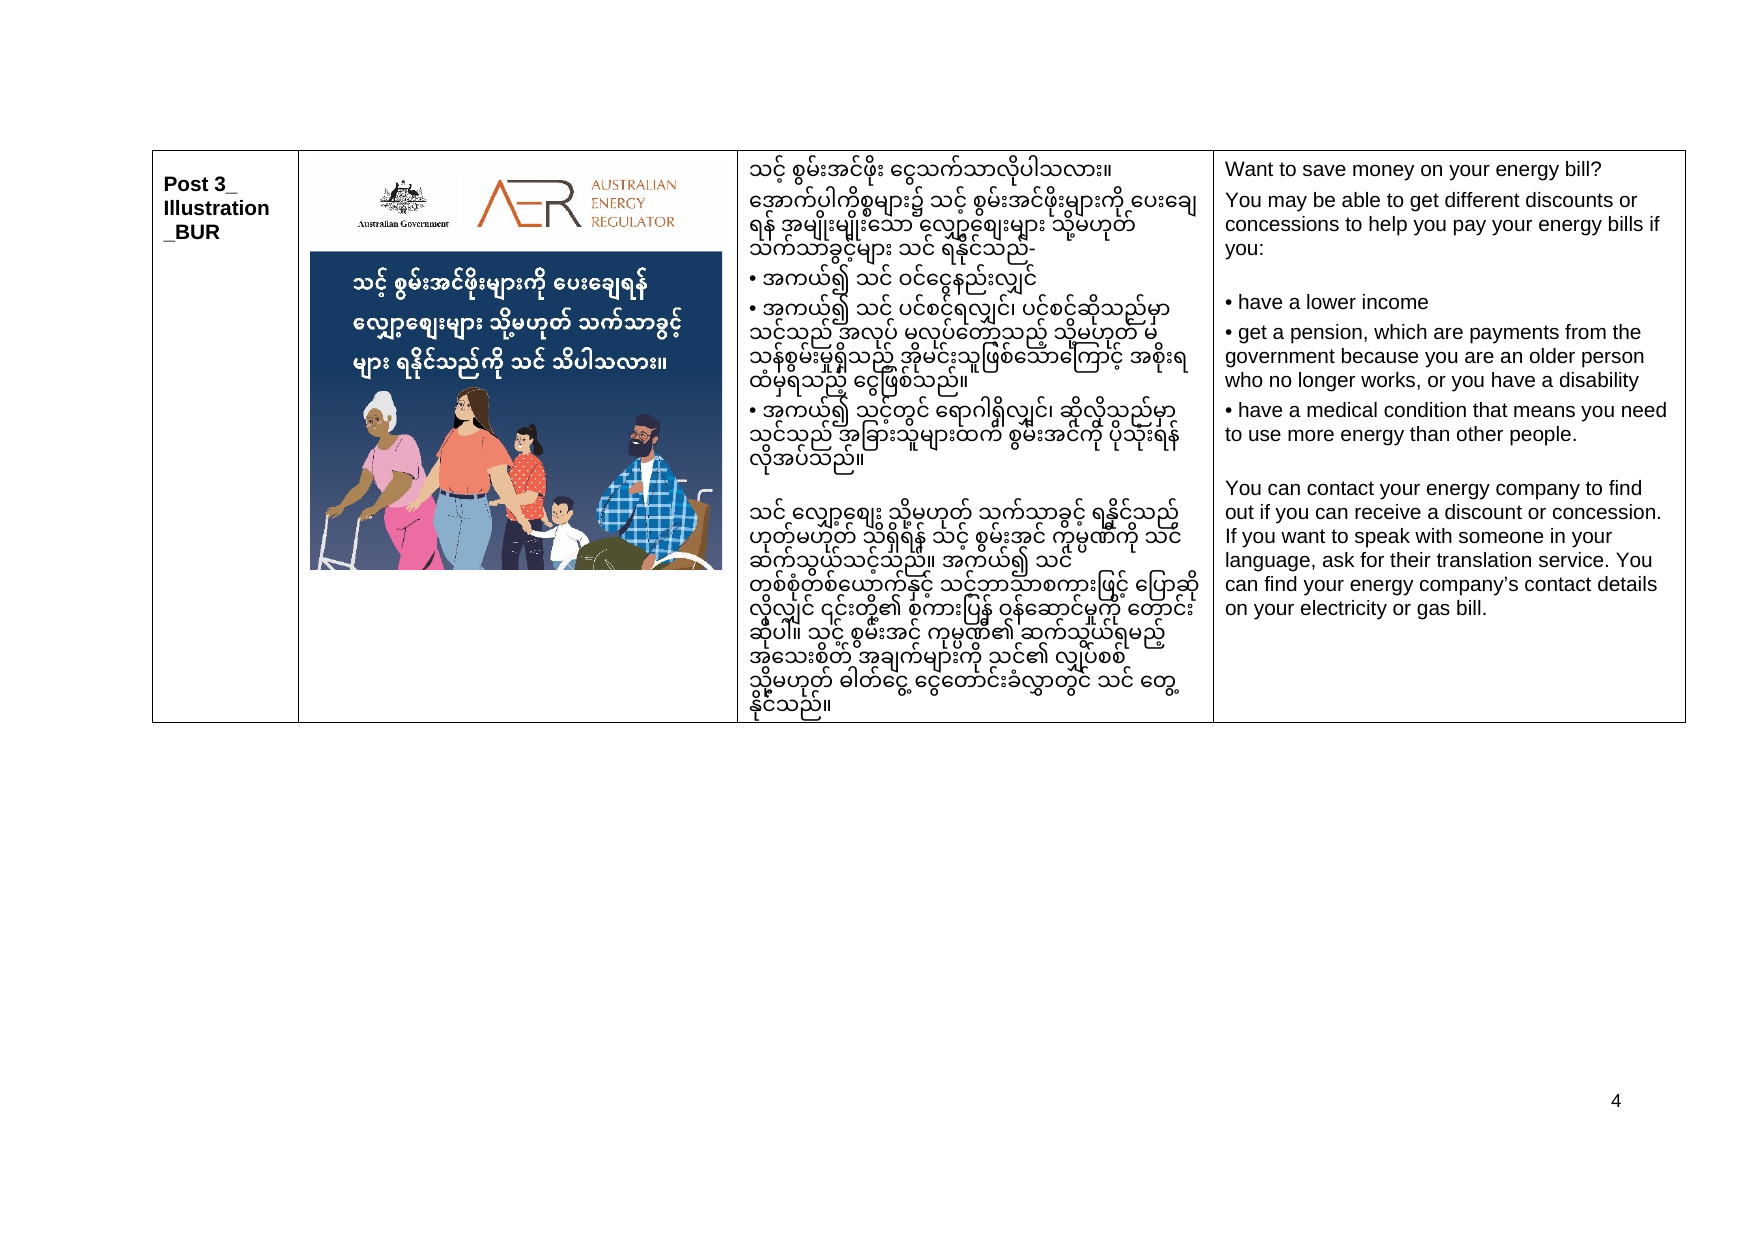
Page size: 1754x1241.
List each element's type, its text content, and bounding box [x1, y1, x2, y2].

picture [310, 157, 723, 570]
table_cell Post 3_ Illustration _BUR [153, 151, 298, 722]
table_cell [299, 151, 737, 722]
table_cell သင့် စွမ်းအင်ဖိုး ငွေသက်သာလိုပါသလား။ အောက်ပါကိစ္စများ၌ သင့် စွမ်းအင်ဖိုးများကို ပေးချေရန် အမျိုးမျိုးသော လျှော့စျေးများ သို့မဟုတ် သက်သာခွင့်များ သင် ရနိုင်သည်- • အကယ်၍ သင် ဝင်ငွေနည်းလျှင် • အကယ်၍ သင် ပင်စင်ရလျှင်၊ ပင်စင်ဆိုသည်မှာ သင်သည် အလုပ် မလုပ်တော့သည့် သို့မဟုတ် မသန်စွမ်းမှုရှိသည့် အိုမင်းသူဖြစ်သောကြောင့် အစိုးရထံမှရသည့် ငွေဖြစ်သည်။ • အကယ်၍ သင့်တွင် ရောဂါရှိလျှင်၊ ဆိုလိုသည်မှာ သင်သည် အခြားသူများထက် စွမ်းအင်ကို ပိုသုံးရန် လိုအပ်သည်။ သင် လျှော့စျေး သို့မဟုတ် သက်သာခွင့် ရနိုင်သည် ဟုတ်မဟုတ် သိရှိရန် သင့် စွမ်းအင် ကုမ္ပဏီကို သင် ဆက်သွယ်သင့်သည်။ အကယ်၍ သင် တစ်စုံတစ်ယောက်နှင့် သင့်ဘာသာစကားဖြင့် ပြောဆိုလိုလျှင် ၎င်းတို့၏ စကားပြန် ဝန်ဆောင်မှုကို တောင်းဆိုပါ။ သင့် စွမ်းအင် ကုမ္ပဏီ၏ ဆက်သွယ်ရမည့် အသေးစိတ် အချက်များကို သင်၏ လျှပ်စစ် သို့မဟုတ် ဓါတ်ငွေ့ ငွေတောင်းခံလွှာတွင် သင် တွေ့နိုင်သည်။ [738, 151, 1213, 722]
table_cell Want to save money on your energy bill? You may be able to get different discounts or concessions to help you pay your energy bills if you: • have a lower income • get a pension, which are payments from the government because you are an older person who no longer works, or you have a disability • have a medical condition that means you need to use more energy than other people. You can contact your energy company to find out if you can receive a discount or concession. If you want to speak with someone in your language, ask for their translation service. You can find your energy company’s contact details on your electricity or gas bill. [1214, 151, 1685, 722]
